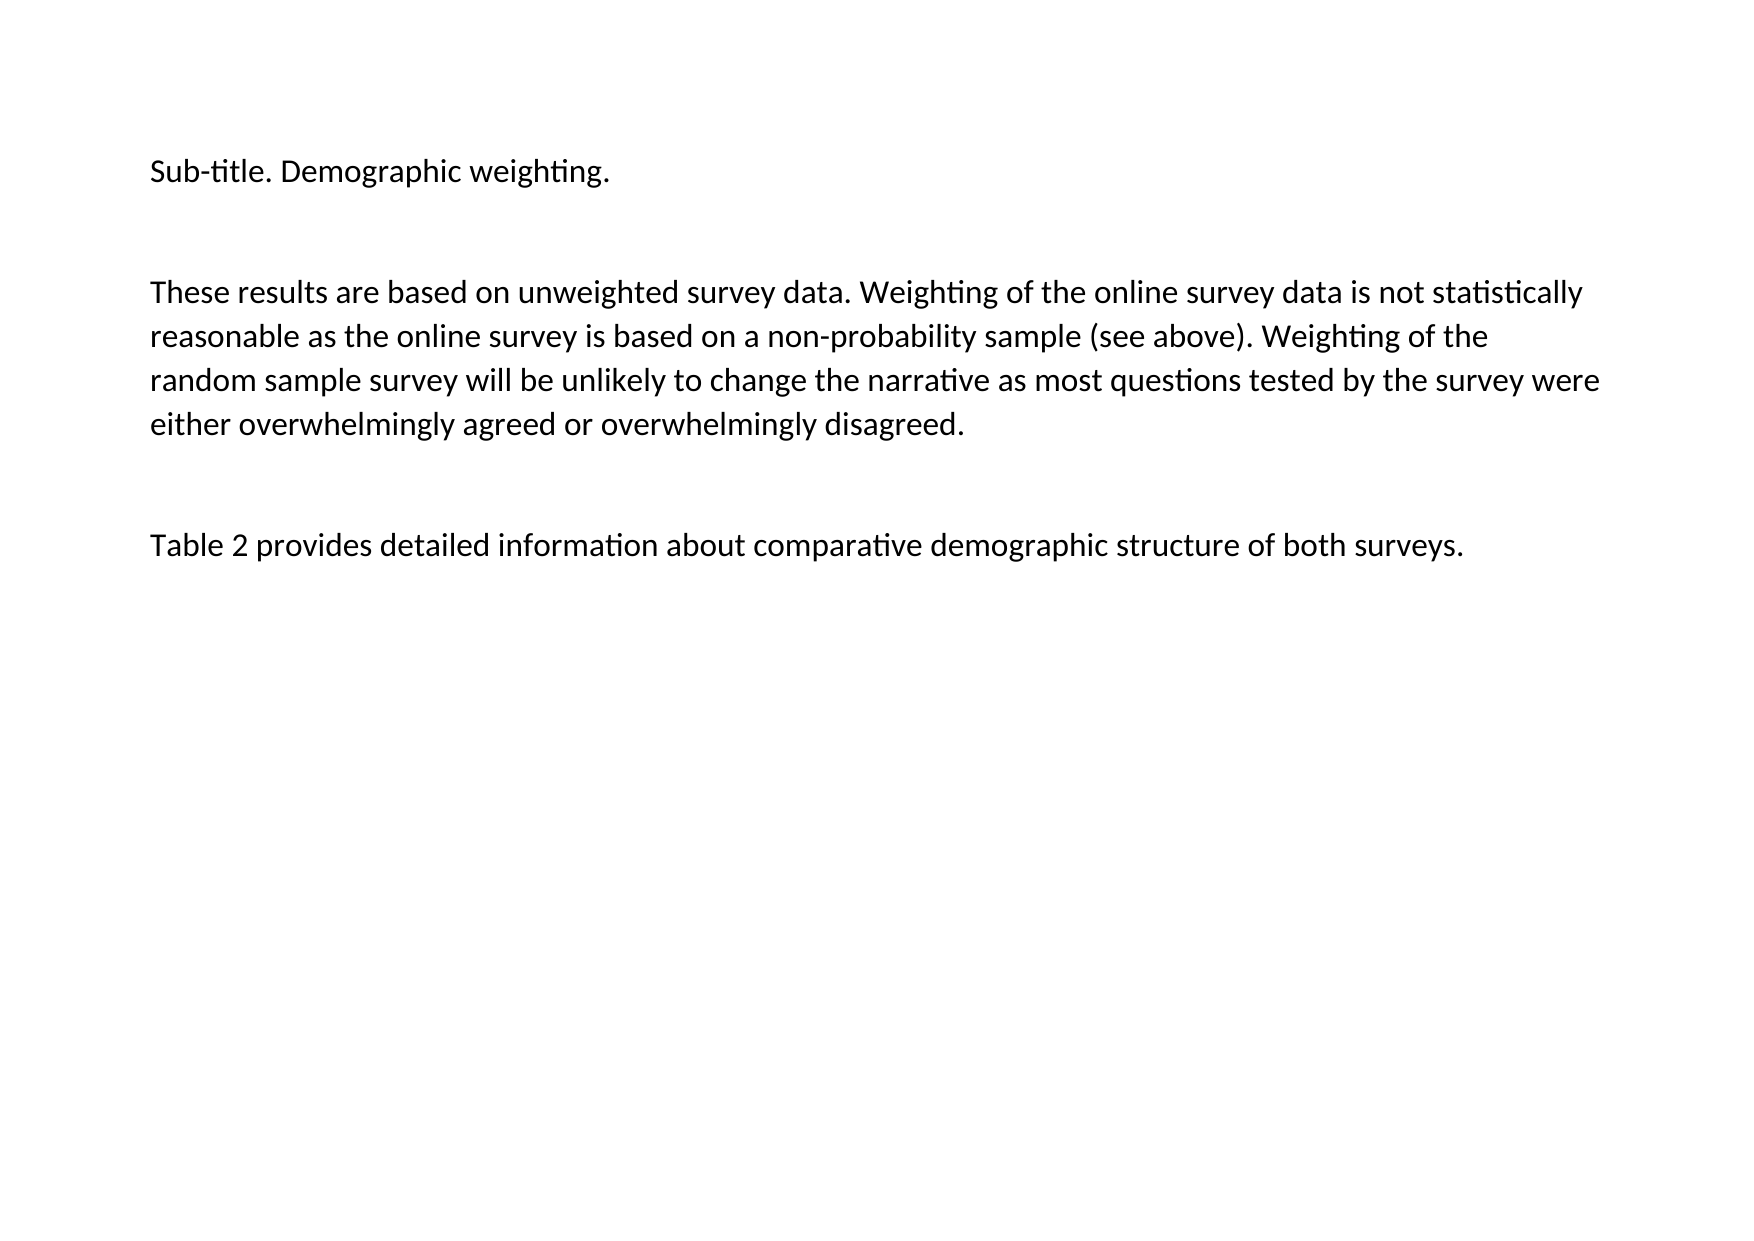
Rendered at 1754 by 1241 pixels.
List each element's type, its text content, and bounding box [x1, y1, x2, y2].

text Sub-title. Demographic weighting. [150, 150, 1604, 191]
text These results are based on unweighted survey data. Weighting of the online survey data is not statistically reasonable as the online survey is based on a non-probability sample (see above). Weighting of the random sample survey will be unlikely to change the narrative as most questions tested by the survey were either overwhelmingly agreed or overwhelmingly disagreed. [150, 271, 1604, 444]
text Table 2 provides detailed information about comparative demographic structure of both surveys. [150, 524, 1604, 565]
